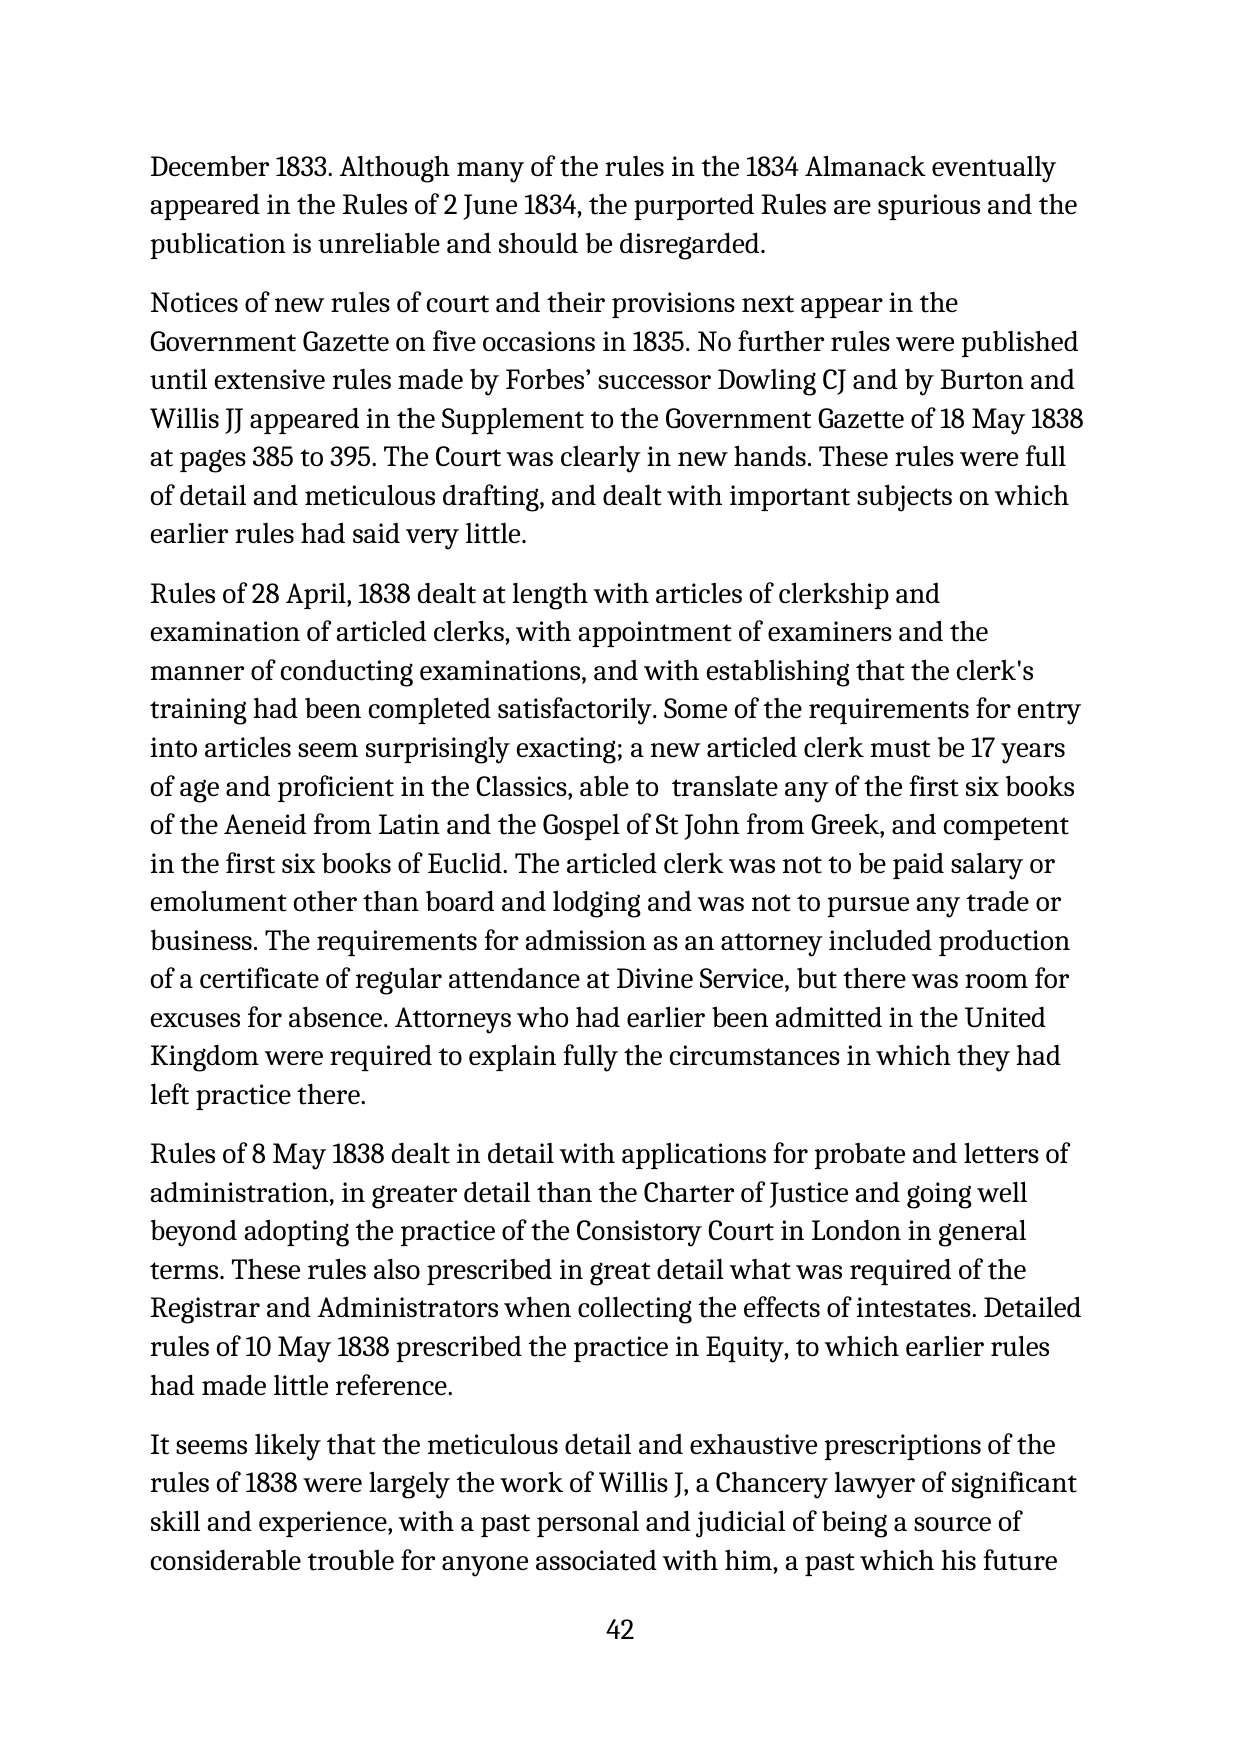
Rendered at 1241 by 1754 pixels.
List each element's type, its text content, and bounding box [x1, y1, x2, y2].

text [150, 150, 1090, 261]
text Rules of 28 April, 1838 dealt at length with articles of clerkship and examination of articled clerks, with appointment of examiners and the manner of conducting examinations, and with establishing that the clerk's training had been completed satisfactorily. Some of the requirements for entry into articles seem surprisingly exacting; a new articled clerk must be 17 years of age and proficient in the Classics, able to translate any of the first six books of the Aeneid from Latin and the Gospel of St John from Greek, and competent in the first six books of Euclid. The articled clerk was not to be paid salary or emolument other than board and lodging and was not to pursue any trade or business. The requirements for admission as an attorney included production of a certificate of regular attendance at Divine Service, but there was room for excuses for absence. Attorneys who had earlier been admitted in the United Kingdom were required to explain fully the circumstances in which they had left practice there. [150, 577, 1090, 1112]
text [150, 1428, 1090, 1577]
text Rules of 8 May 1838 dealt in detail with applications for probate and letters of administration, in greater detail than the Charter of Justice and going well beyond adopting the practice of the Consistory Court in London in general terms. These rules also prescribed in great detail what was required of the Registrar and Administrators when collecting the effects of intestates. Detailed rules of 10 May 1838 prescribed the practice in Equity, to which earlier rules had made little reference. [150, 1137, 1090, 1402]
text Notices of new rules of court and their provisions next appear in the Government Gazette on five occasions in 1835. No further rules were published until extensive rules made by Forbes’ successor Dowling CJ and by Burton and Willis JJ appeared in the Supplement to the Government Gazette of 18 May 1838 at pages 385 to 395. The Court was clearly in new hands. These rules were full of detail and meticulous drafting, and dealt with important subjects on which earlier rules had said very little. [150, 286, 1090, 551]
